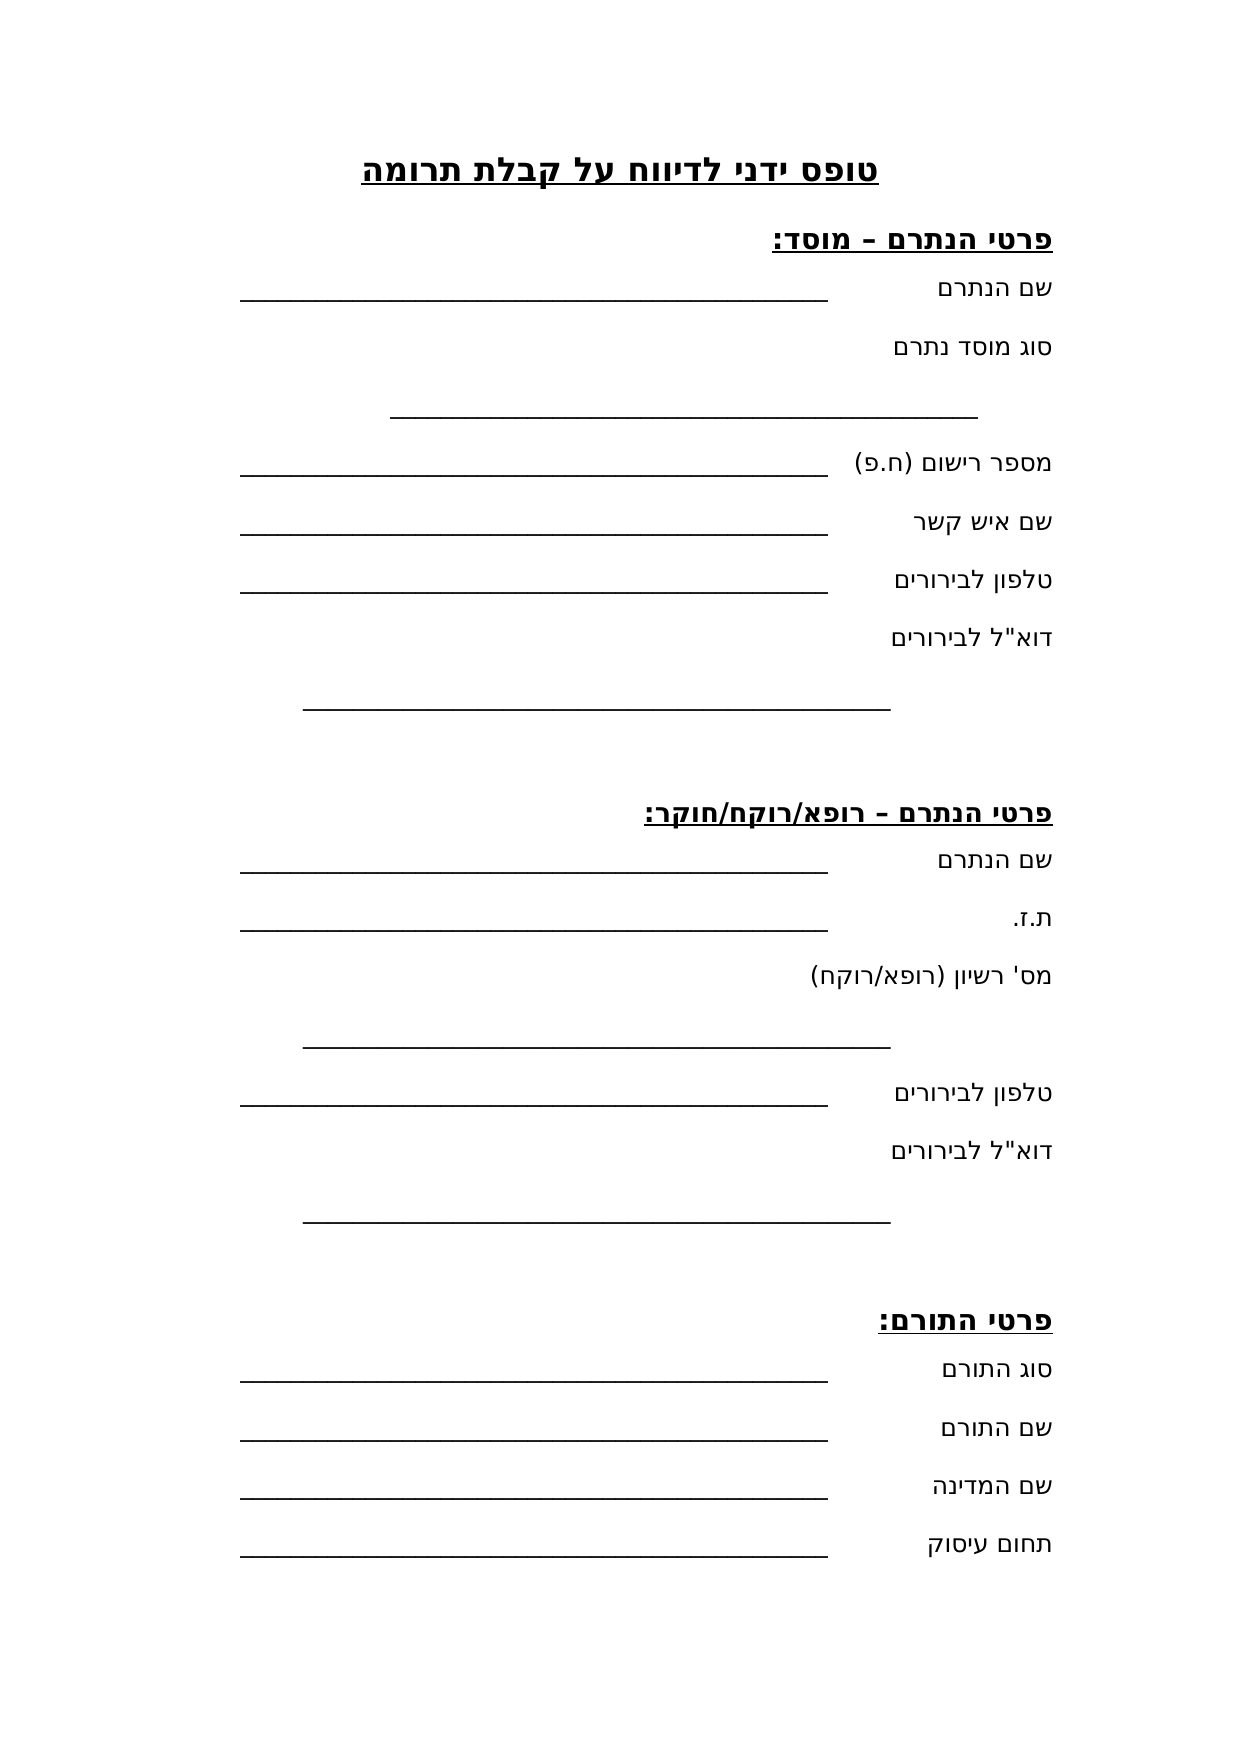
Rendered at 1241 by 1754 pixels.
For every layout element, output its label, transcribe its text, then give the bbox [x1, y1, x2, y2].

text פרטי התורם: [187, 1303, 1053, 1337]
text שם איש קשר _______________________________________________ [187, 507, 1053, 536]
text שם הנתרם _______________________________________________ [187, 845, 1053, 874]
text תחום עיסוק _______________________________________________ [187, 1529, 1053, 1558]
text טלפון לבירורים _______________________________________________ [187, 565, 1053, 594]
text פרטי הנתרם – מוסד: [187, 222, 1053, 256]
text ת.ז. _______________________________________________ [187, 903, 1053, 932]
text סוג מוסד נתרם _______________________________________________ [187, 332, 1053, 419]
text שם הנתרם _______________________________________________ [187, 273, 1053, 302]
text מספר רישום (ח.פ) _______________________________________________ [187, 448, 1053, 477]
text טופס ידני לדיווח על קבלת תרומה [187, 150, 1053, 189]
text שם התורם _______________________________________________ [187, 1413, 1053, 1442]
text שם המדינה _______________________________________________ [187, 1471, 1053, 1500]
text סוג התורם _______________________________________________ [187, 1354, 1053, 1383]
text דוא"ל לבירורים _______________________________________________ [187, 1136, 1053, 1224]
text טלפון לבירורים _______________________________________________ [187, 1078, 1053, 1107]
text מס' רשיון (רופא/רוקח) _______________________________________________ [187, 961, 1053, 1049]
text דוא"ל לבירורים _______________________________________________ [187, 623, 1053, 711]
text פרטי הנתרם – רופא/רוקח/חוקר: [187, 797, 1053, 829]
